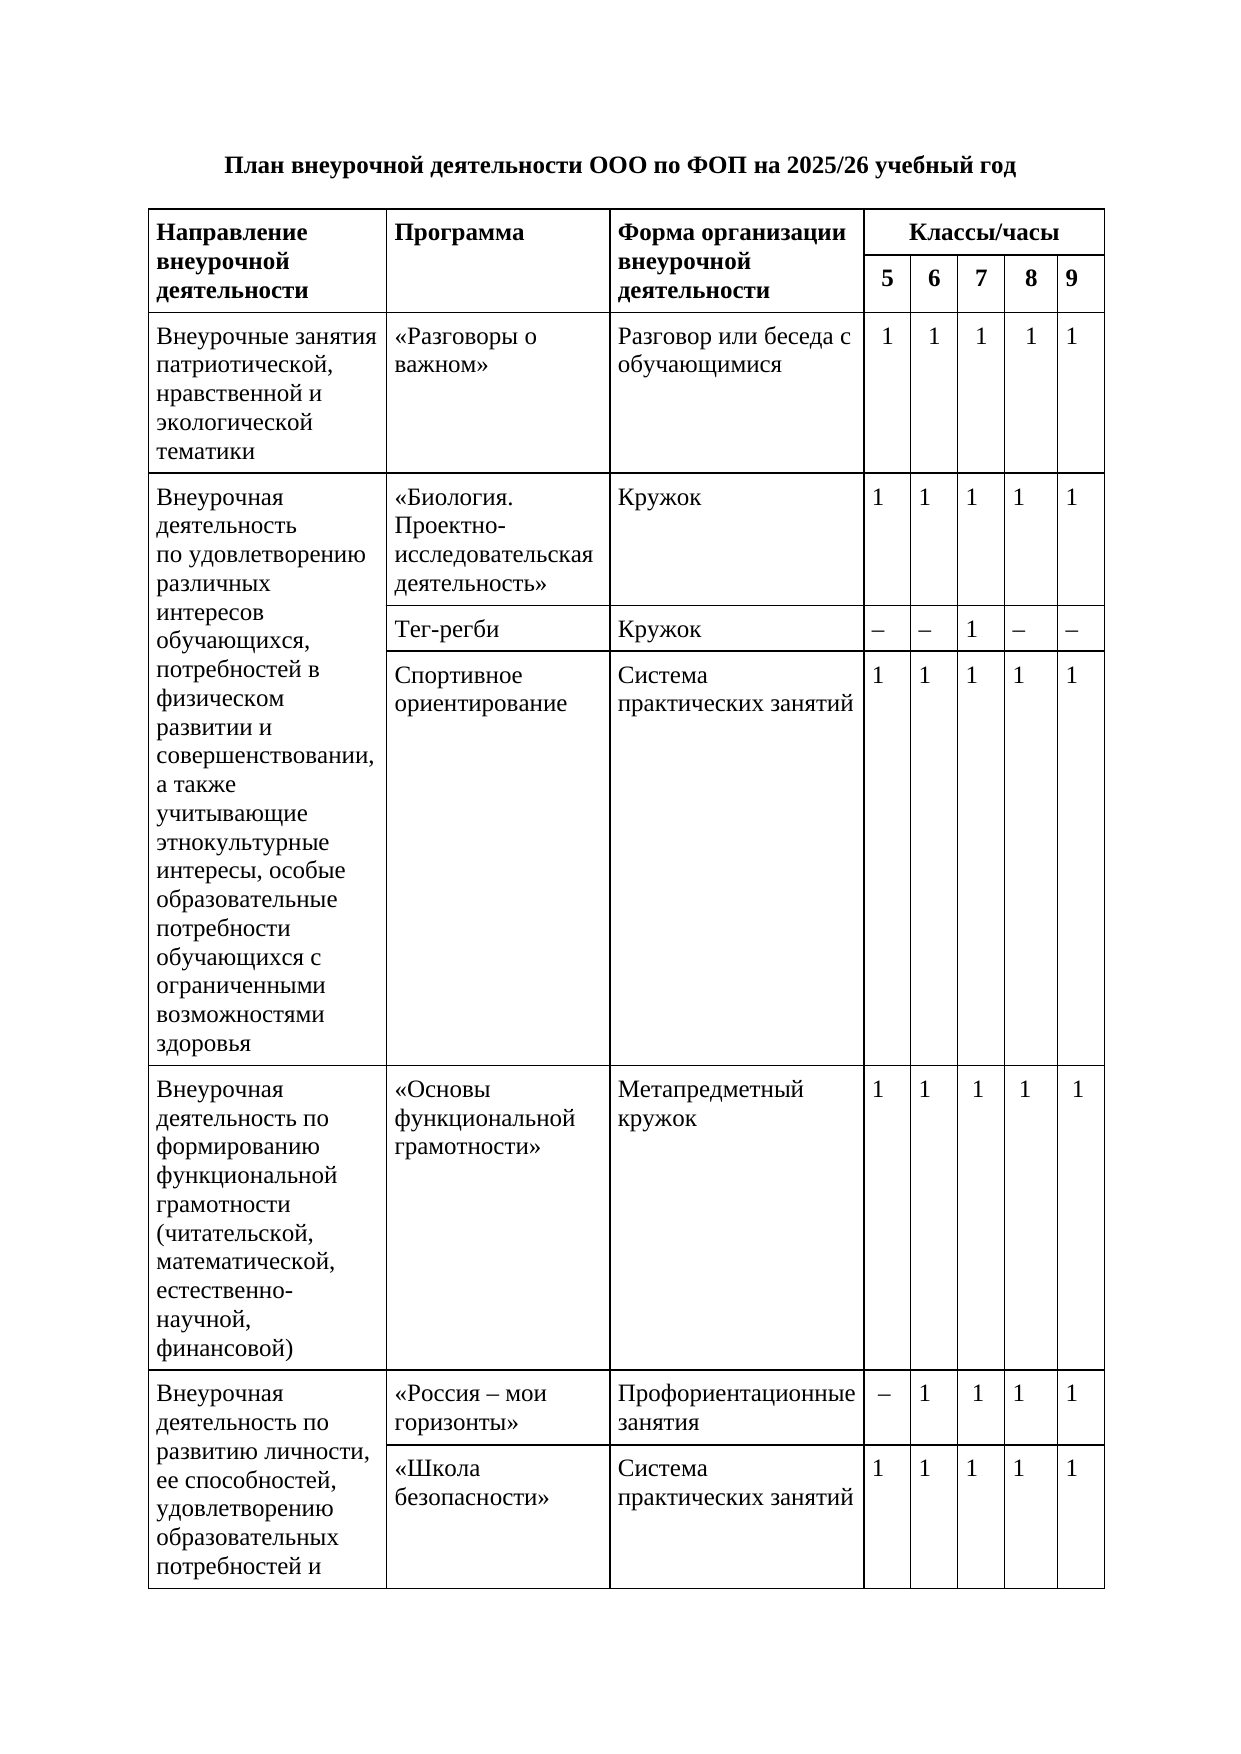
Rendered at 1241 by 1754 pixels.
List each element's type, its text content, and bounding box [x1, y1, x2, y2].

table_cell 7 [958, 256, 1004, 311]
table_cell 1 [865, 474, 910, 604]
table_cell 1 [958, 313, 1004, 472]
table_cell Система практических занятий [611, 652, 863, 1064]
table_cell «Россия – мои горизонты» [387, 1371, 609, 1444]
table_cell Метапредметный кружок [611, 1066, 863, 1369]
table_cell Внеурочная деятельность по формированию функциональной грамотности (читательской, математической, естественно-научной, финансовой) [149, 1066, 386, 1369]
table_header Направление внеурочной деятельности [149, 210, 386, 311]
table_cell 1 [1058, 1446, 1104, 1588]
table_cell Кружок [611, 474, 863, 604]
table_cell 1 [865, 652, 910, 1064]
table_cell Внеурочная деятельность по удовлетворению различных интересов обучающихся, потребностей в физическом развитии и совершенствовании, а также учитывающие этнокультурные интересы, особые образовательные потребности обучающихся с ограниченными возможностями здоровья [149, 474, 386, 1064]
table_cell 1 [1005, 652, 1057, 1064]
table_cell Внеурочные занятия патриотической, нравственной и экологической тематики [149, 313, 386, 472]
table_cell 1 [911, 1371, 957, 1444]
table_cell 1 [958, 652, 1004, 1064]
table_cell 8 [1005, 256, 1057, 311]
table_header Программа [387, 210, 609, 311]
table_cell 1 [958, 1371, 1004, 1444]
table_cell 1 [911, 1066, 957, 1369]
table_cell 1 [865, 1446, 910, 1588]
table_cell 1 [958, 474, 1004, 604]
table_cell 1 [911, 652, 957, 1064]
table_cell Спортивное ориентирование [387, 652, 609, 1064]
table_cell 1 [865, 313, 910, 472]
table_cell 1 [1005, 1066, 1057, 1369]
table_cell 1 [1005, 1446, 1057, 1588]
table_cell 1 [1005, 1371, 1057, 1444]
table_cell 1 [958, 1446, 1004, 1588]
table_cell 1 [958, 606, 1004, 650]
table_cell «Основы функциональной грамотности» [387, 1066, 609, 1369]
table_cell 1 [911, 1446, 957, 1588]
table_cell – [865, 606, 910, 650]
table_cell «Биология. Проектно-исследовательская деятельность» [387, 474, 609, 604]
table_cell 1 [1058, 1371, 1104, 1444]
table_cell 1 [1005, 474, 1057, 604]
table_cell 1 [1058, 652, 1104, 1064]
table_cell – [911, 606, 957, 650]
table_cell 1 [1058, 313, 1104, 472]
table_cell Профориентационные занятия [611, 1371, 863, 1444]
table_cell 1 [911, 474, 957, 604]
table_cell – [865, 1371, 910, 1444]
table_cell Тег-регби [387, 606, 609, 650]
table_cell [611, 1446, 863, 1588]
table_cell «Разговоры о важном» [387, 313, 609, 472]
table_cell 1 [1058, 474, 1104, 604]
table_cell 1 [911, 313, 957, 472]
table_cell 1 [1058, 1066, 1104, 1369]
table_cell Кружок [611, 606, 863, 650]
table_cell 1 [1005, 313, 1057, 472]
table_cell Разговор или беседа с обучающимися [611, 313, 863, 472]
table_cell 6 [911, 256, 957, 311]
table_cell – [1058, 606, 1104, 650]
table_cell 5 [865, 256, 910, 311]
table_header Классы/часы [865, 210, 1104, 254]
table_cell – [1005, 606, 1057, 650]
text План внеурочной деятельности ООО по ФОП на 2025/26 учебный год [150, 150, 1090, 179]
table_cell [387, 1446, 609, 1588]
table_header Форма организации внеурочной деятельности [611, 210, 863, 311]
table_cell 1 [865, 1066, 910, 1369]
table_cell 1 [958, 1066, 1004, 1369]
table_cell 9 [1058, 256, 1104, 311]
table_cell Внеурочная деятельность по развитию личности, ее способностей, удовлетворению образовательных потребностей и интересов, самореализации обучающихся, в том числе одаренных [149, 1371, 386, 1588]
